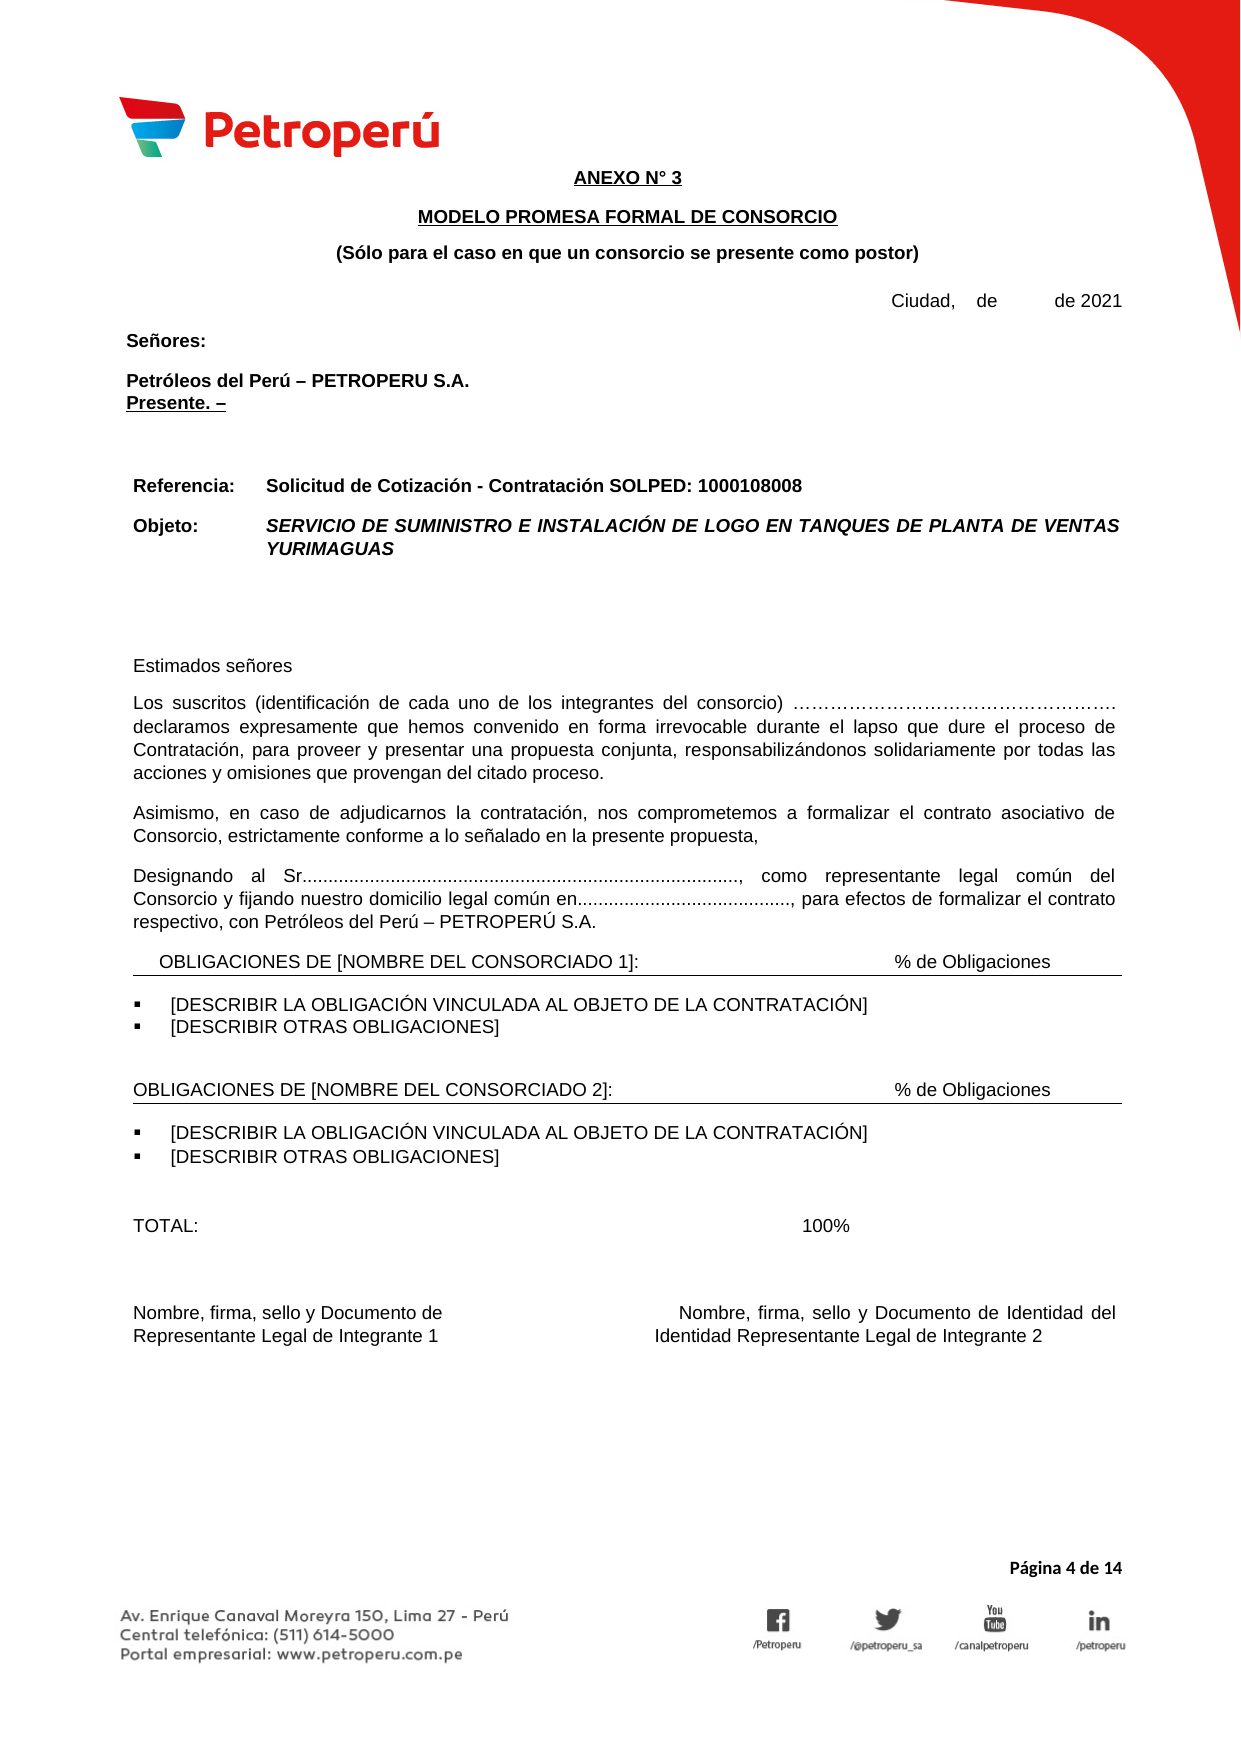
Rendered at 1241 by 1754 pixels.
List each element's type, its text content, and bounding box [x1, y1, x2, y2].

text TOTAL: 100% [133, 1215, 1122, 1237]
text ANEXO N° 3 [133, 166, 1122, 188]
text Referencia: Solicitud de Cotización - Contratación SOLPED: 1000108008 [133, 475, 1122, 496]
text Señores: [126, 330, 1120, 352]
text Nombre, firma, sello y Documento de Nombre, firma, sello y Documento de Identidad del Representante Legal de Integrante 1 Identidad Representante Legal de Integrante 2 [133, 1302, 1117, 1347]
text Asimismo, en caso de adjudicarnos la contratación, nos comprometemos a formalizar el contrato asociativo de Consorcio, estrictamente conforme a lo señalado en la presente propuesta, [133, 802, 1117, 847]
text OBLIGACIONES DE [NOMBRE DEL CONSORCIADO 2]: % de Obligaciones [133, 1079, 1122, 1103]
text Objeto: SERVICIO DE SUMINISTRO E INSTALACIÓN DE LOGO EN TANQUES DE PLANTA DE VENTAS YURIMAGUAS [133, 514, 1122, 559]
text Ciudad, de de 2021 [133, 290, 1122, 312]
picture [1, 0, 1241, 350]
list [DESCRIBIR OTRAS OBLIGACIONES] [133, 1146, 1122, 1167]
list [DESCRIBIR LA OBLIGACIÓN VINCULADA AL OBJETO DE LA CONTRATACIÓN] [133, 1122, 1122, 1144]
text Estimados señores [133, 655, 1122, 676]
text MODELO PROMESA FORMAL DE CONSORCIO [133, 206, 1122, 228]
list [DESCRIBIR LA OBLIGACIÓN VINCULADA AL OBJETO DE LA CONTRATACIÓN] [133, 994, 1122, 1016]
text OBLIGACIONES DE [NOMBRE DEL CONSORCIADO 1]: % de Obligaciones [133, 951, 1122, 975]
text Designando al Sr...................................................................................., como representante legal común del Consorcio y fijando nuestro domicilio legal común en........................................., para efectos de formalizar el contrato respectivo, con Petróleos del Perú – PETROPERÚ S.A. [133, 865, 1117, 933]
text Petróleos del Perú – PETROPERU S.A. [126, 370, 1120, 392]
text Presente. – [126, 392, 1120, 413]
picture [1, 1596, 1241, 1751]
text (Sólo para el caso en que un consorcio se presente como postor) [133, 242, 1122, 264]
list [DESCRIBIR OTRAS OBLIGACIONES] [133, 1016, 1122, 1038]
text Los suscritos (identificación de cada uno de los integrantes del consorcio) ……………………………………………. declaramos expresamente que hemos convenido en forma irrevocable durante el lapso que dure el proceso de Contratación, para proveer y presentar una propuesta conjunta, responsabilizándonos solidariamente por todas las acciones y omisiones que provengan del citado proceso. [133, 692, 1117, 783]
